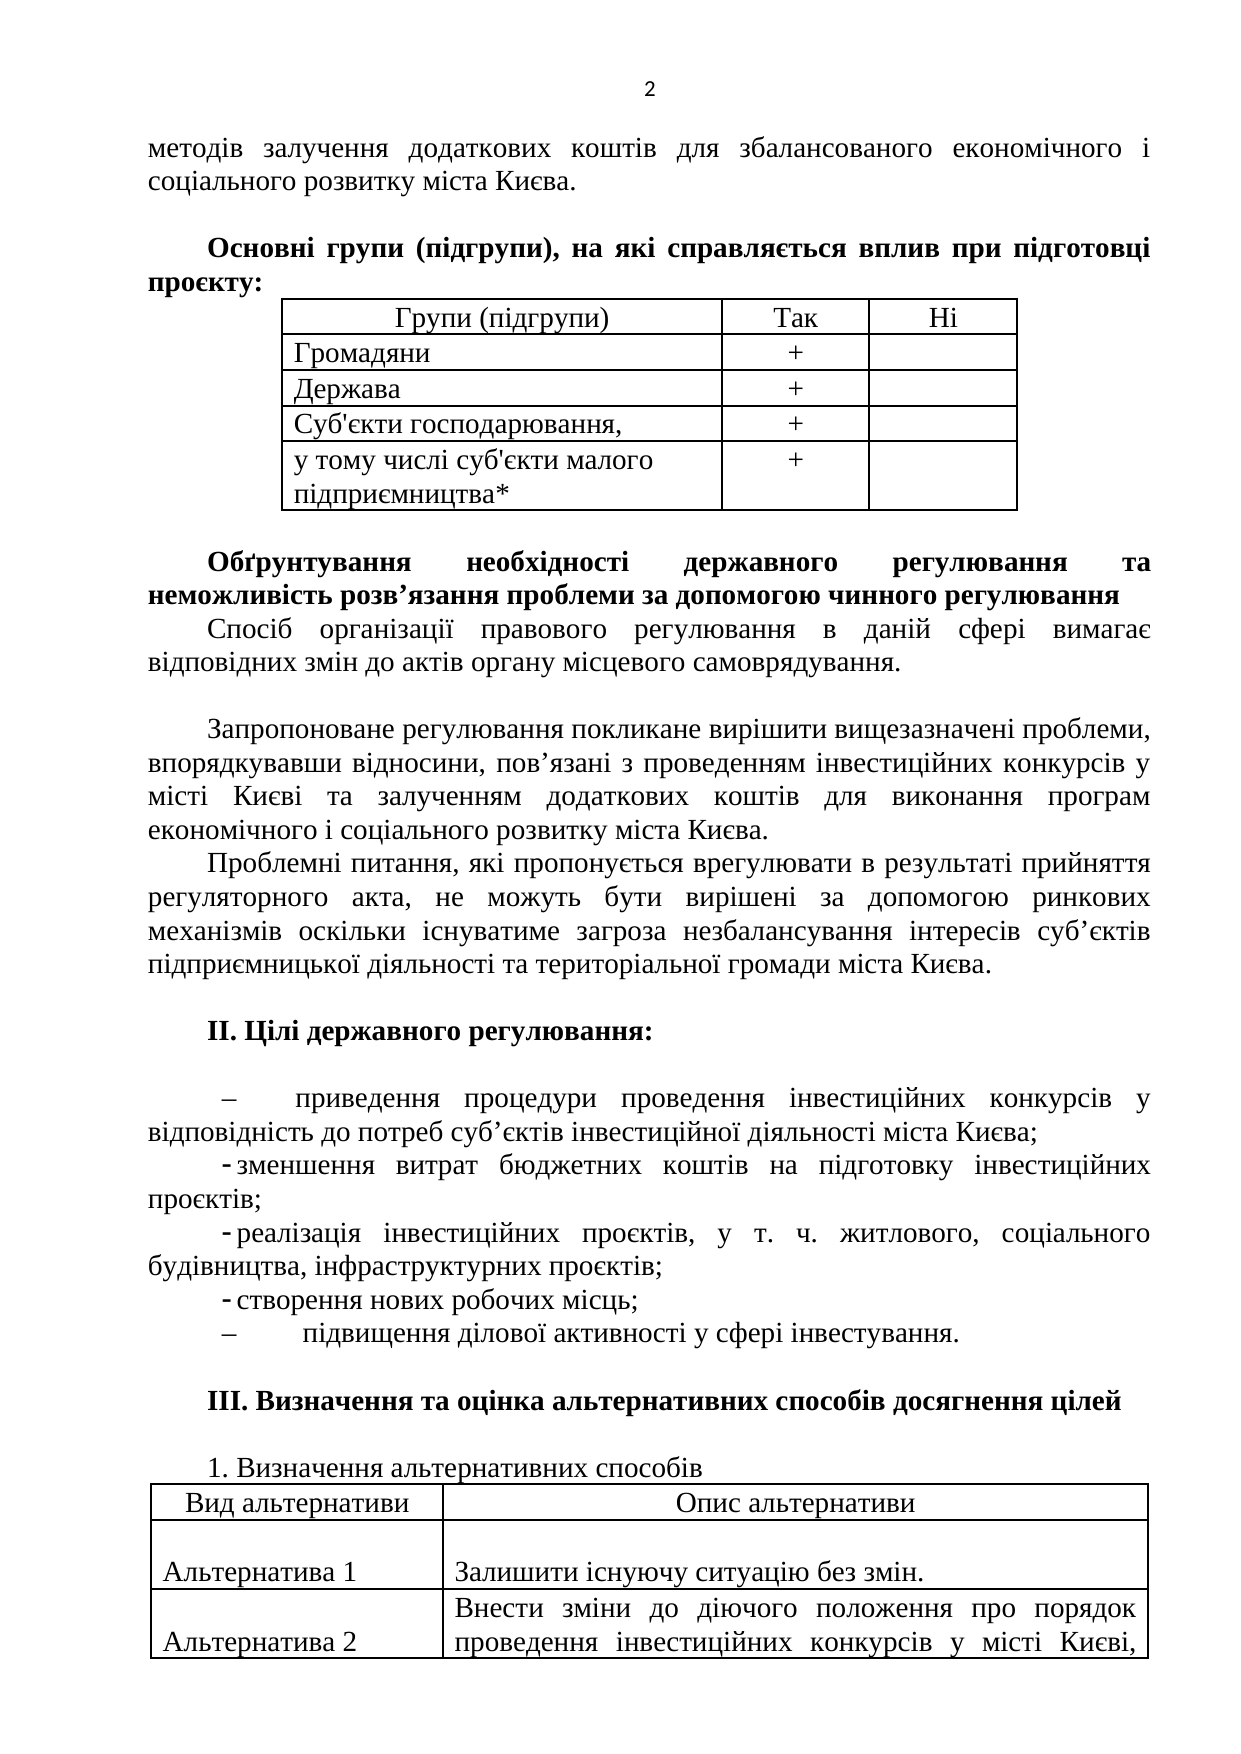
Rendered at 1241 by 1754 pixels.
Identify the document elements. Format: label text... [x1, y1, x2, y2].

table_cell + [723, 371, 868, 404]
text Спосіб організації правового регулювання в даній сфері вимагає відповідних змін до актів органу місцевого самоврядування. [148, 611, 1152, 678]
table_cell [870, 442, 1016, 509]
table_cell + [723, 442, 868, 509]
table_cell [870, 371, 1016, 404]
list підвищення ділової активності у сфері інвестування. [148, 1316, 1152, 1349]
table_cell + [723, 407, 868, 440]
table_cell [870, 335, 1016, 369]
table_header Опис альтернативи [444, 1485, 1147, 1519]
table_header Так [723, 300, 868, 333]
text Запропоноване регулювання покликане вирішити вищезазначені проблеми, впорядкувавши відносини, пов’язані з проведенням інвестиційних конкурсів у місті Києві та залученням додаткових коштів для виконання програм економічного і соціального розвитку міста Києва. [148, 711, 1152, 846]
text II. Цілі державного регулювання: [148, 1013, 1152, 1047]
table_cell Альтернатива 1 [152, 1521, 442, 1588]
list створення нових робочих місць; [148, 1282, 1152, 1316]
table_cell Держава [283, 371, 721, 404]
text 1. Визначення альтернативних способів [148, 1450, 1152, 1483]
table_header Групи (підгрупи) [283, 300, 721, 333]
table_header Ні [870, 300, 1016, 333]
table_cell Альтернатива 2 [152, 1590, 442, 1657]
list зменшення витрат бюджетних коштів на підготовку інвестиційних проєктів; [148, 1147, 1152, 1215]
table_cell Суб'єкти господарювання, [283, 407, 721, 440]
table_cell + [723, 335, 868, 369]
text Проблемні питання, які пропонується врегулювати в результаті прийняття регуляторного акта, не можуть бути вирішені за допомогою ринкових механізмів оскільки існуватиме загроза незбалансування інтересів суб’єктів підприємницької діяльності та територіальної громади міста Києва. [148, 846, 1152, 980]
text III. Визначення та оцінка альтернативних способів досягнення цілей [148, 1383, 1152, 1416]
table_header Вид альтернативи [152, 1485, 442, 1519]
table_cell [444, 1590, 1147, 1657]
table_cell [870, 407, 1016, 440]
text Основні групи (підгрупи), на які справляється вплив при підготовці проєкту: [148, 231, 1152, 298]
list реалізація інвестиційних проєктів, у т. ч. житлового, соціального будівництва, інфраструктурних проєктів; [148, 1215, 1152, 1282]
text Обґрунтування необхідності державного регулювання та неможливість розв’язання проблеми за допомогою чинного регулювання [148, 544, 1152, 611]
list приведення процедури проведення інвестиційних конкурсів у відповідність до потреб суб’єктів інвестиційної діяльності міста Києва; [148, 1080, 1152, 1147]
table_cell Громадяни [283, 335, 721, 369]
table_cell у тому числі суб'єкти малого підприємництва* [283, 442, 721, 509]
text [148, 130, 1152, 197]
table_cell Залишити існуючу ситуацію без змін. [444, 1521, 1147, 1588]
